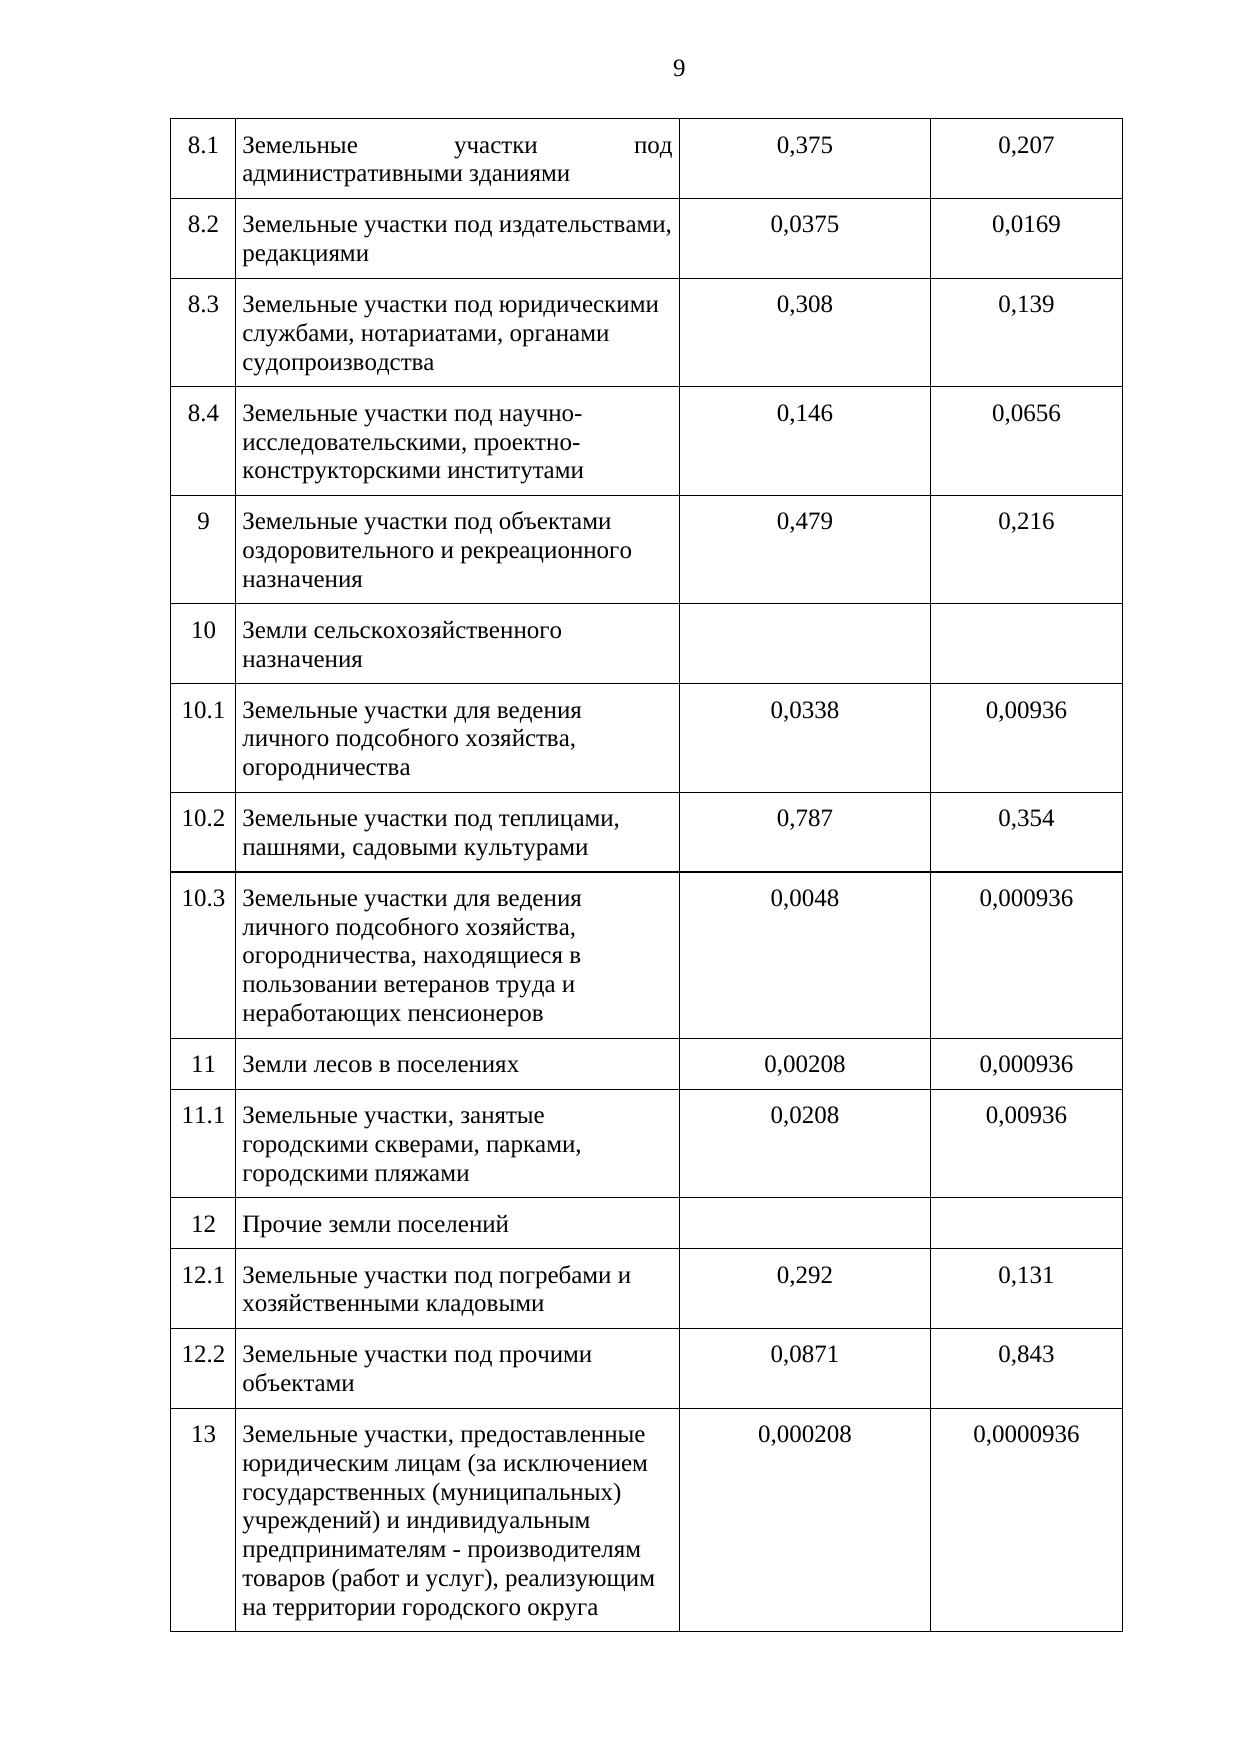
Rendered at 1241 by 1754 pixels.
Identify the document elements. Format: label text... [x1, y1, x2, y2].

table_cell 12.2 [171, 1329, 235, 1408]
table_cell 0,354 [931, 793, 1122, 871]
table_cell 0,000936 [931, 1039, 1122, 1088]
table_cell Земли сельскохозяйственного назначения [236, 604, 679, 683]
table_cell 0,139 [931, 279, 1122, 386]
table_cell Земельные участки для ведения личного подсобного хозяйства, огородничества, находящиеся в пользовании ветеранов труда и неработающих пенсионеров [236, 873, 679, 1037]
table_cell 0,308 [680, 279, 930, 386]
table_cell 0,146 [680, 387, 930, 495]
table_cell 11.1 [171, 1090, 235, 1197]
table_cell 10.3 [171, 873, 235, 1037]
table_cell Земельные участки под прочими объектами [236, 1329, 679, 1408]
table_cell 0,479 [680, 496, 930, 603]
table_cell 0,0048 [680, 873, 930, 1037]
table_cell 12 [171, 1198, 235, 1248]
table_cell Земельные участки под издательствами, редакциями [236, 199, 679, 278]
table_cell 12.1 [171, 1249, 235, 1328]
table_cell Земельные участки под административными зданиями [236, 119, 679, 198]
table_cell 0,0000936 [931, 1409, 1122, 1631]
table_cell Прочие земли поселений [236, 1198, 679, 1248]
table_cell 0,787 [680, 793, 930, 871]
table_cell 0,0338 [680, 684, 930, 792]
table_cell 10 [171, 604, 235, 683]
table_cell 0,00936 [931, 684, 1122, 792]
table_cell Земельные участки под юридическими службами, нотариатами, органами судопроизводства [236, 279, 679, 386]
table_cell 0,000208 [680, 1409, 930, 1631]
table_cell 0,00208 [680, 1039, 930, 1088]
table_cell 10.1 [171, 684, 235, 792]
table_cell 0,216 [931, 496, 1122, 603]
table_cell 0,0375 [680, 199, 930, 278]
table_cell 0,843 [931, 1329, 1122, 1408]
table_cell 0,0656 [931, 387, 1122, 495]
table_cell 0,00936 [931, 1090, 1122, 1197]
table_cell 11 [171, 1039, 235, 1088]
table_cell [680, 1198, 930, 1248]
table_cell Земельные участки для ведения личного подсобного хозяйства, огородничества [236, 684, 679, 792]
table_cell 0,000936 [931, 873, 1122, 1037]
table_cell Земельные участки под объектами оздоровительного и рекреационного назначения [236, 496, 679, 603]
table_cell 0,292 [680, 1249, 930, 1328]
table_cell Земли лесов в поселениях [236, 1039, 679, 1088]
table_cell 0,131 [931, 1249, 1122, 1328]
table_cell 8.4 [171, 387, 235, 495]
table_cell Земельные участки под теплицами, пашнями, садовыми культурами [236, 793, 679, 871]
table_cell 0,0871 [680, 1329, 930, 1408]
table_cell 0,0169 [931, 199, 1122, 278]
table_cell 9 [171, 496, 235, 603]
table_cell Земельные участки под погребами и хозяйственными кладовыми [236, 1249, 679, 1328]
table_cell 10.2 [171, 793, 235, 871]
table_cell 0,375 [680, 119, 930, 198]
table_cell [680, 604, 930, 683]
table_cell 0,207 [931, 119, 1122, 198]
table_cell [931, 604, 1122, 683]
table_cell Земельные участки под научно-исследовательскими, проектно-конструкторскими институтами [236, 387, 679, 495]
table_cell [236, 1409, 679, 1631]
table_cell 8.2 [171, 199, 235, 278]
table_cell 8.3 [171, 279, 235, 386]
table_cell 13 [171, 1409, 235, 1631]
table_cell Земельные участки, занятые городскими скверами, парками, городскими пляжами [236, 1090, 679, 1197]
table_cell 8.1 [171, 119, 235, 198]
table_cell [931, 1198, 1122, 1248]
table_cell 0,0208 [680, 1090, 930, 1197]
